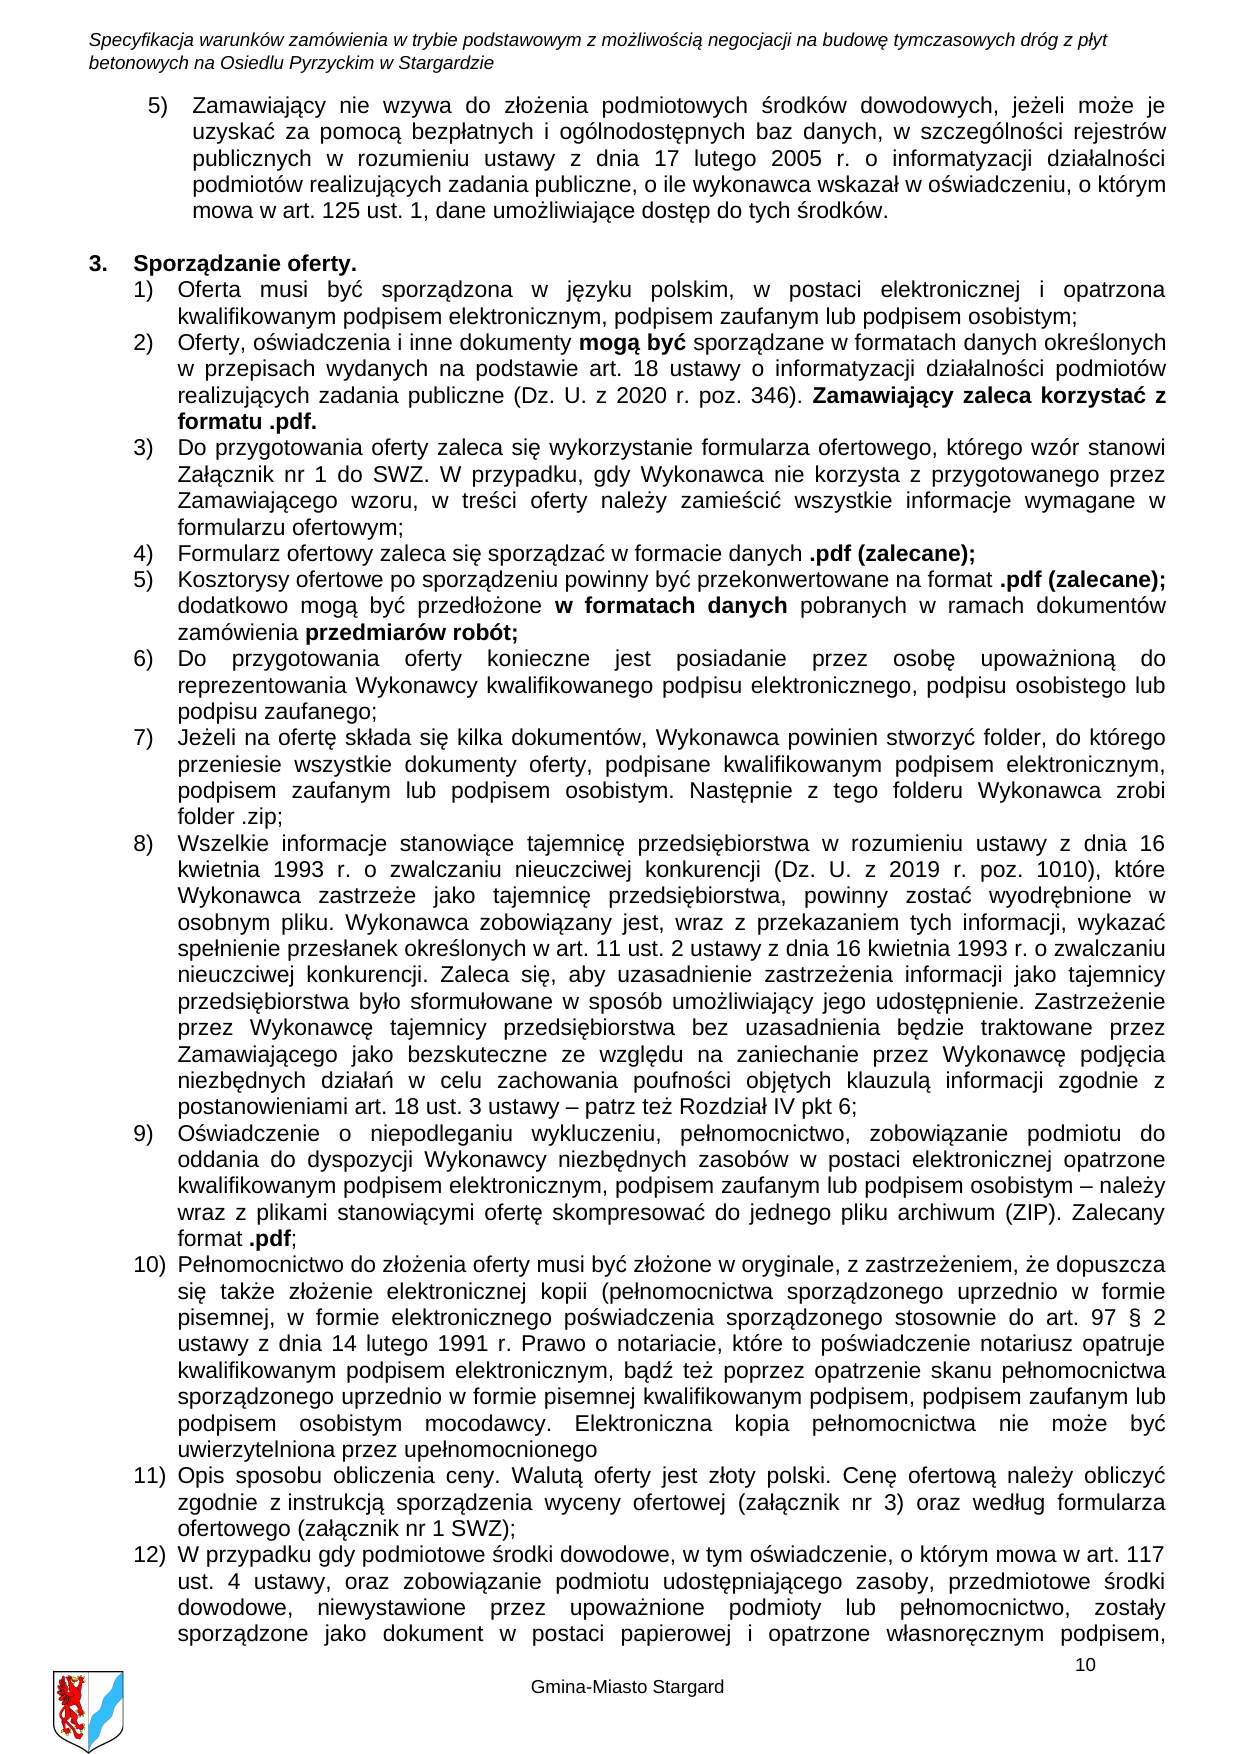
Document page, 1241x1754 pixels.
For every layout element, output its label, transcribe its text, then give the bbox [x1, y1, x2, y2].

list Oferty, oświadczenia i inne dokumenty mogą być sporządzane w formatach danych określonych w przepisach wydanych na podstawie art. 18 ustawy o informatyzacji działalności podmiotów realizujących zadania publiczne (Dz. U. z 2020 r. poz. 346). Zamawiający zaleca korzystać z formatu .pdf. [133, 329, 1166, 434]
list Opis sposobu obliczenia ceny. Walutą oferty jest złoty polski. Cenę ofertową należy obliczyć zgodnie z instrukcją sporządzenia wyceny ofertowej (załącznik nr 3) oraz według formularza ofertowego (załącznik nr 1 SWZ); [133, 1462, 1166, 1541]
list Zamawiający nie wzywa do złożenia podmiotowych środków dowodowych, jeżeli może je uzyskać za pomocą bezpłatnych i ogólnodostępnych baz danych, w szczególności rejestrów publicznych w rozumieniu ustawy z dnia 17 lutego 2005 r. o informatyzacji działalności podmiotów realizujących zadania publiczne, o ile wykonawca wskazał w oświadczeniu, o którym mowa w art. 125 ust. 1, dane umożliwiające dostęp do tych środków. [148, 92, 1166, 223]
list Sporządzanie oferty. [89, 250, 1166, 276]
list Oferta musi być sporządzona w języku polskim, w postaci elektronicznej i opatrzona kwalifikowanym podpisem elektronicznym, podpisem zaufanym lub podpisem osobistym; [133, 276, 1166, 329]
list Formularz ofertowy zaleca się sporządzać w formacie danych .pdf (zalecane); [133, 540, 1166, 566]
list Wszelkie informacje stanowiące tajemnicę przedsiębiorstwa w rozumieniu ustawy z dnia 16 kwietnia 1993 r. o zwalczaniu nieuczciwej konkurencji (Dz. U. z 2019 r. poz. 1010), które Wykonawca zastrzeże jako tajemnicę przedsiębiorstwa, powinny zostać wyodrębnione w osobnym pliku. Wykonawca zobowiązany jest, wraz z przekazaniem tych informacji, wykazać spełnienie przesłanek określonych w art. 11 ust. 2 ustawy z dnia 16 kwietnia 1993 r. o zwalczaniu nieuczciwej konkurencji. Zaleca się, aby uzasadnienie zastrzeżenia informacji jako tajemnicy przedsiębiorstwa było sformułowane w sposób umożliwiający jego udostępnienie. Zastrzeżenie przez Wykonawcę tajemnicy przedsiębiorstwa bez uzasadnienia będzie traktowane przez Zamawiającego jako bezskuteczne ze względu na zaniechanie przez Wykonawcę podjęcia niezbędnych działań w celu zachowania poufności objętych klauzulą informacji zgodnie z postanowieniami art. 18 ust. 3 ustawy – patrz też Rozdział IV pkt 6; [133, 830, 1166, 1119]
list Oświadczenie o niepodleganiu wykluczeniu, pełnomocnictwo, zobowiązanie podmiotu do oddania do dyspozycji Wykonawcy niezbędnych zasobów w postaci elektronicznej opatrzone kwalifikowanym podpisem elektronicznym, podpisem zaufanym lub podpisem osobistym – należy wraz z plikami stanowiącymi ofertę skompresować do jednego pliku archiwum (ZIP). Zalecany format .pdf; [133, 1119, 1166, 1251]
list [133, 1541, 1166, 1647]
list Kosztorysy ofertowe po sporządzeniu powinny być przekonwertowane na format .pdf (zalecane); dodatkowo mogą być przedłożone w formatach danych pobranych w ramach dokumentów zamówienia przedmiarów robót; [133, 566, 1166, 645]
list Pełnomocnictwo do złożenia oferty musi być złożone w oryginale, z zastrzeżeniem, że dopuszcza się także złożenie elektronicznej kopii (pełnomocnictwa sporządzonego uprzednio w formie pisemnej, w formie elektronicznego poświadczenia sporządzonego stosownie do art. 97 § 2 ustawy z dnia 14 lutego 1991 r. Prawo o notariacie, które to poświadczenie notariusz opatruje kwalifikowanym podpisem elektronicznym, bądź też poprzez opatrzenie skanu pełnomocnictwa sporządzonego uprzednio w formie pisemnej kwalifikowanym podpisem, podpisem zaufanym lub podpisem osobistym mocodawcy. Elektroniczna kopia pełnomocnictwa nie może być uwierzytelniona przez upełnomocnionego [133, 1251, 1166, 1462]
list Do przygotowania oferty konieczne jest posiadanie przez osobę upoważnioną do reprezentowania Wykonawcy kwalifikowanego podpisu elektronicznego, podpisu osobistego lub podpisu zaufanego; [133, 645, 1166, 724]
list Do przygotowania oferty zaleca się wykorzystanie formularza ofertowego, którego wzór stanowi Załącznik nr 1 do SWZ. W przypadku, gdy Wykonawca nie korzysta z przygotowanego przez Zamawiającego wzoru, w treści oferty należy zamieścić wszystkie informacje wymagane w formularzu ofertowym; [133, 434, 1166, 540]
list Jeżeli na ofertę składa się kilka dokumentów, Wykonawca powinien stworzyć folder, do którego przeniesie wszystkie dokumenty oferty, podpisane kwalifikowanym podpisem elektronicznym, podpisem zaufanym lub podpisem osobistym. Następnie z tego folderu Wykonawca zrobi folder .zip; [133, 724, 1166, 830]
picture [53, 1671, 124, 1754]
